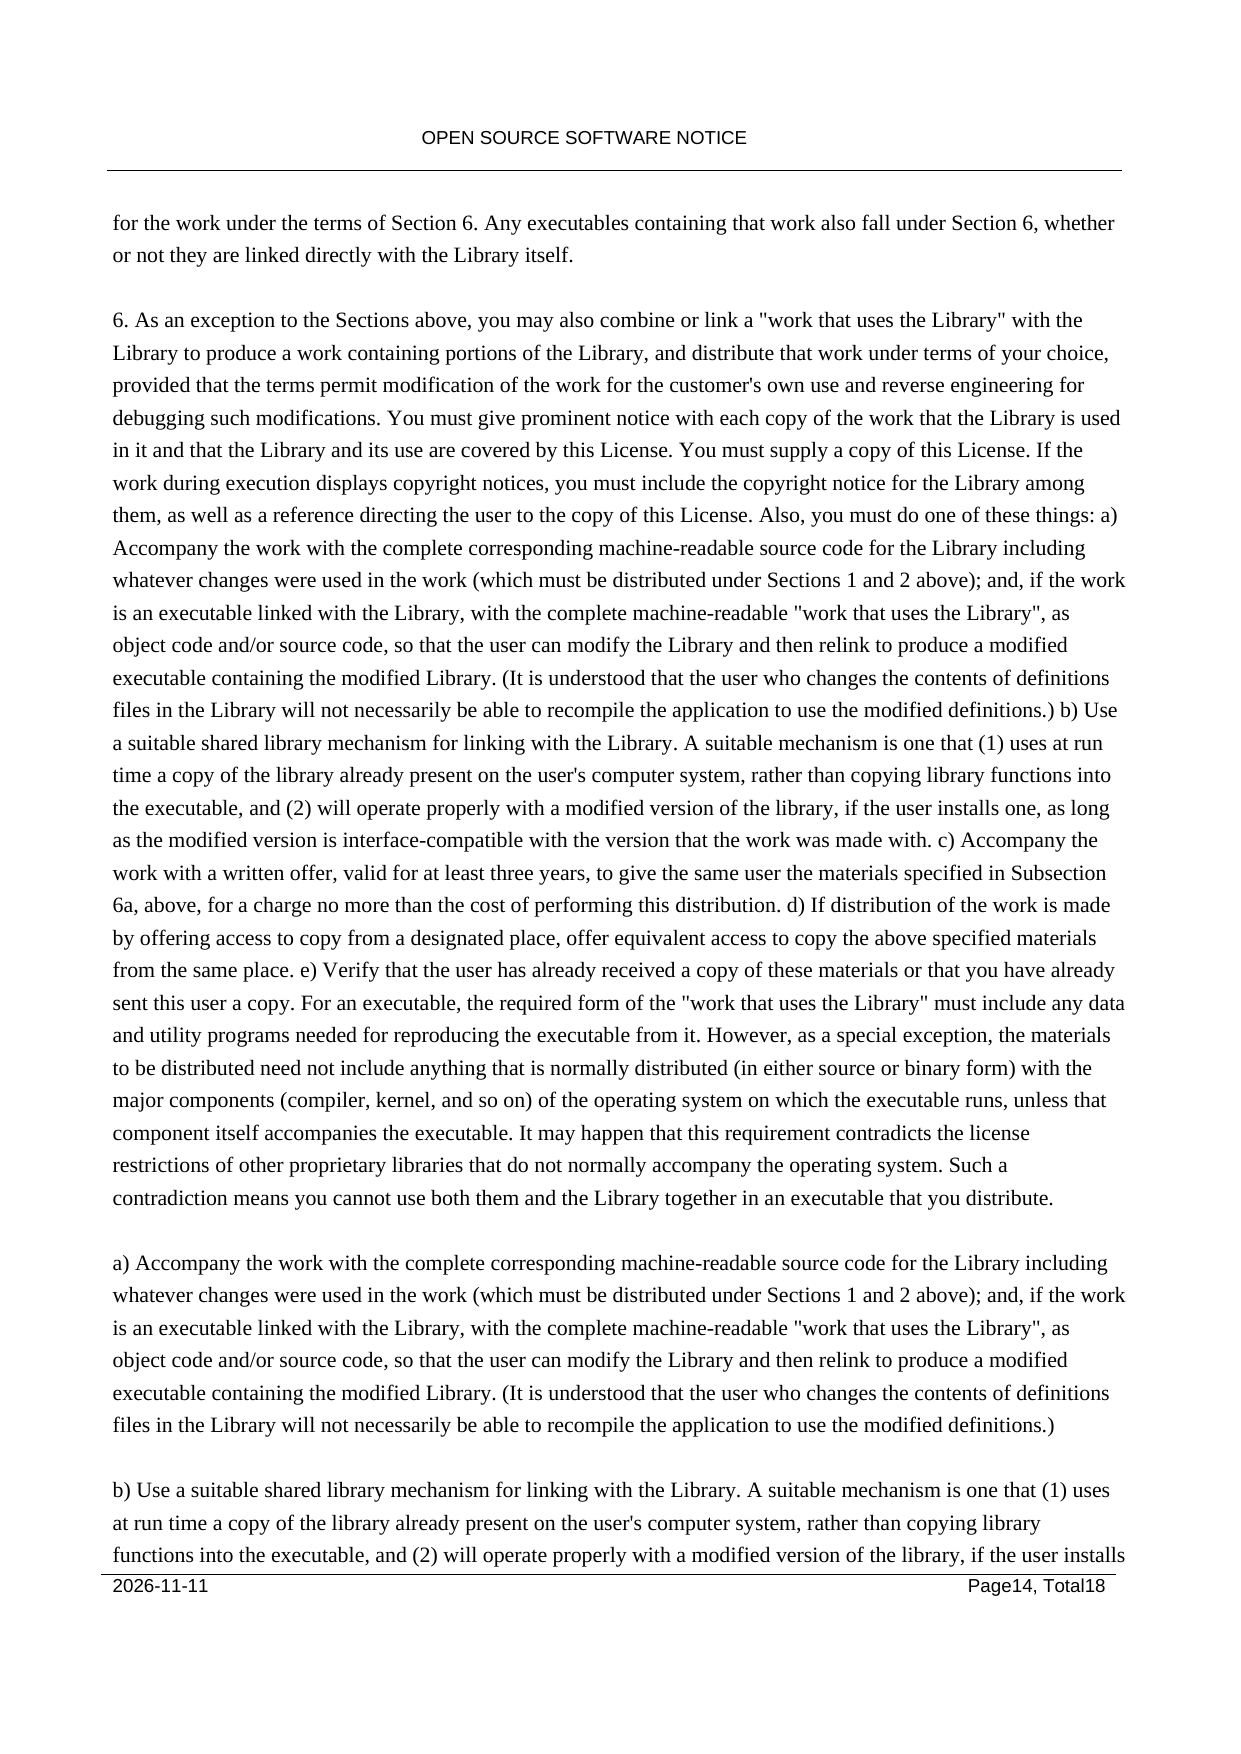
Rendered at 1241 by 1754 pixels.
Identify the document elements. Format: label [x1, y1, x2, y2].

text [112, 206, 1128, 1571]
